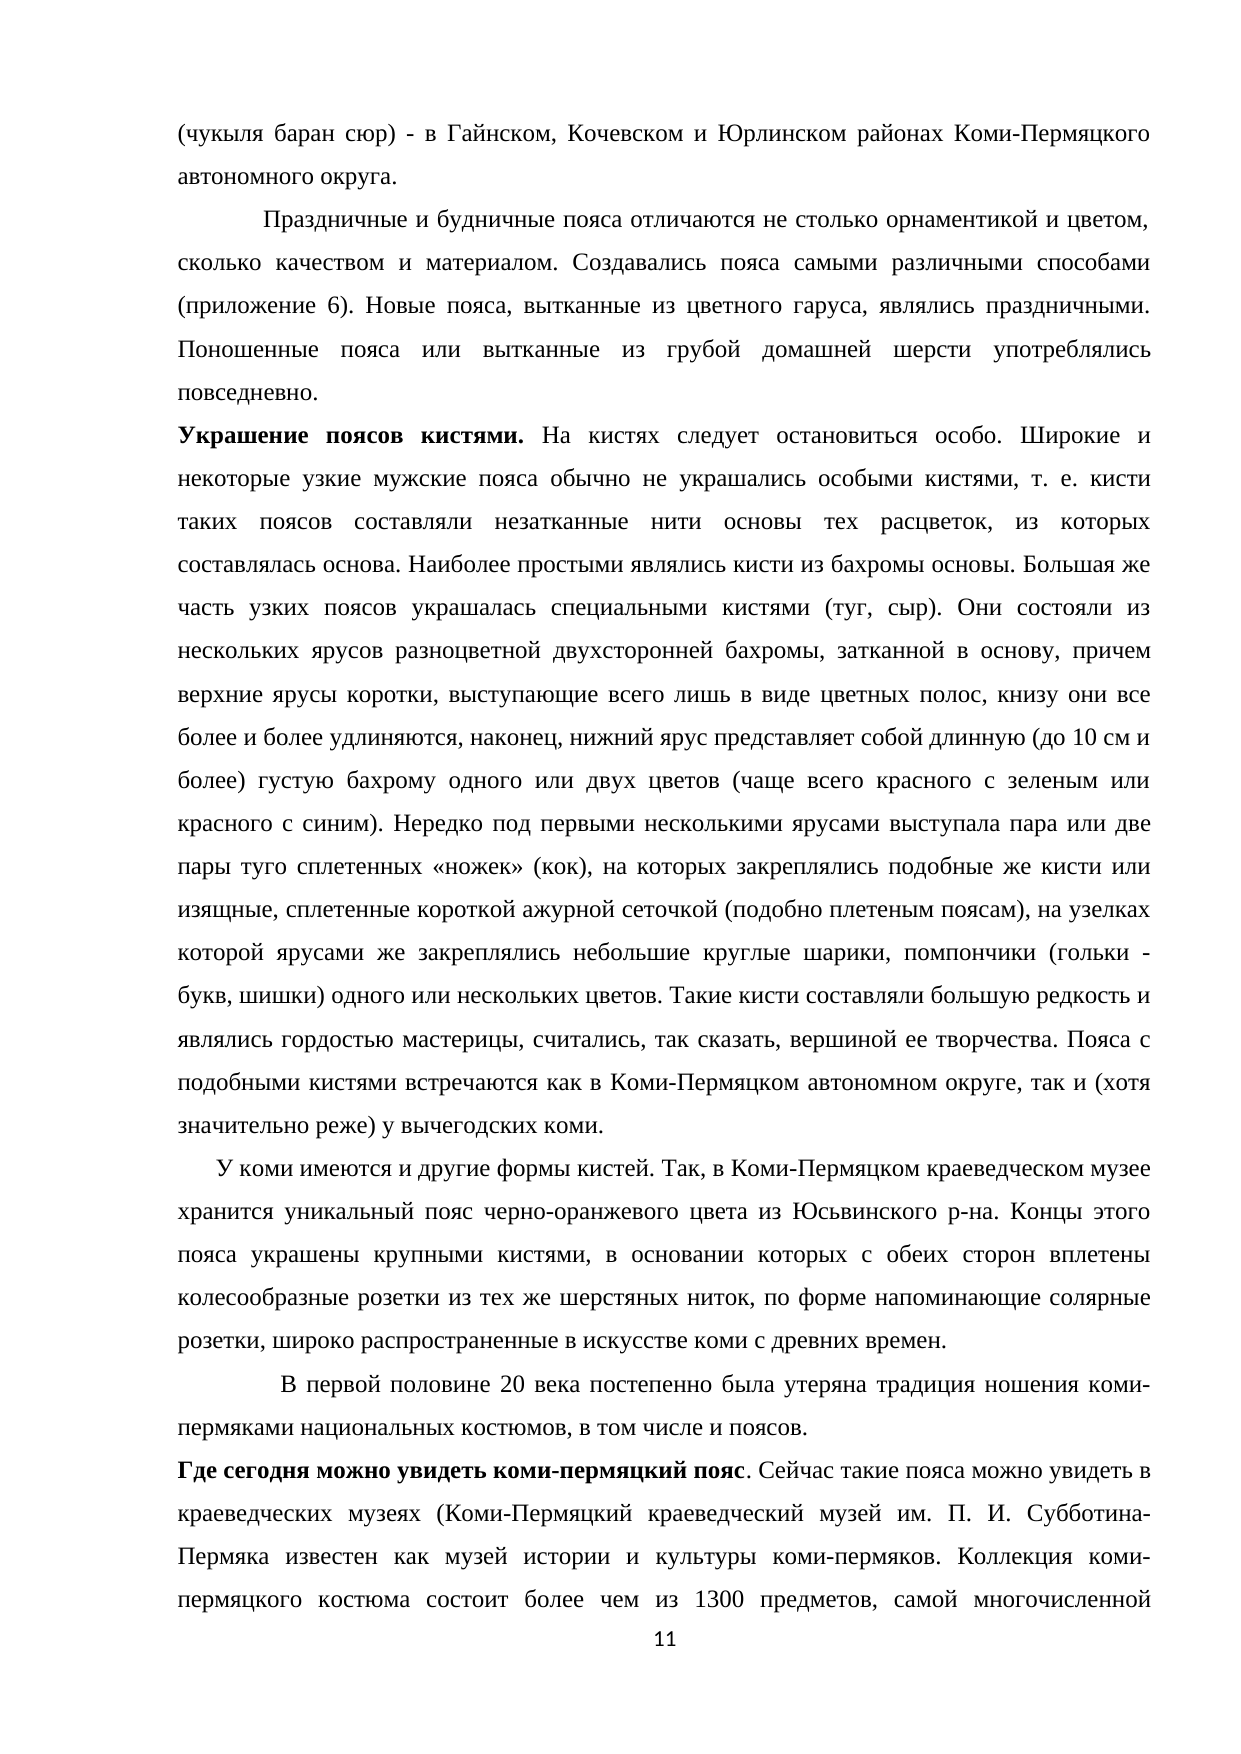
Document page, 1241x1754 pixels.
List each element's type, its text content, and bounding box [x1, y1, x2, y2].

text Украшение поясов кистями. На кистях следует остановиться особо. Широкие и некоторые узкие мужские пояса обычно не украшались особыми кистями, т. е. кисти таких поясов составляли незатканные нити основы тех расцветок, из которых составлялась основа. Наиболее простыми являлись кисти из бахромы основы. Большая же часть узких поясов украшалась специальными кистями (туг, сыр). Они состояли из нескольких ярусов разноцветной двухсторонней бахромы, затканной в основу, причем верхние ярусы коротки, выступающие всего лишь в виде цветных полос, книзу они все более и более удлиняются, наконец, нижний ярус представляет собой длинную (до 10 см и более) густую бахрому одного или двух цветов (чаще всего красного с зеленым или красного с синим). Нередко под первыми несколькими ярусами выступала пара или две пары туго сплетенных «ножек» (кок), на которых закреплялись подобные же кисти или изящные, сплетенные короткой ажурной сеточкой (подобно плетеным поясам), на узелках которой ярусами же закреплялись небольшие круглые шарики, помпончики (гольки - букв, шишки) одного или нескольких цветов. Такие кисти составляли большую редкость и являлись гордостью мастерицы, считались, так сказать, вершиной ее творчества. Пояса с подобными кистями встречаются как в Коми-Пермяцком автономном округе, так и (хотя значительно реже) у вычегодских коми. [177, 420, 1152, 1139]
text Праздничные и будничные пояса отличаются не столько орнаментикой и цветом, сколько качеством и материалом. Создавались пояса самыми различными способами (приложение 6). Новые пояса, вытканные из цветного гаруса, являлись праздничными. Поношенные пояса или вытканные из грубой домашней шерсти употреблялись повседневно. [177, 204, 1152, 406]
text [177, 118, 1152, 190]
text У коми имеются и другие формы кистей. Так, в Коми-Пермяцком краеведческом музее хранится уникальный пояс черно-оранжевого цвета из Юсьвинского р-на. Концы этого пояса украшены крупными кистями, в основании которых с обеих сторон вплетены колесообразные розетки из тех же шерстяных ниток, по форме напоминающие солярные розетки, широко распространенные в искусстве коми с древних времен. [177, 1153, 1152, 1354]
text В первой половине 20 века постепенно была утеряна традиция ношения коми-пермяками национальных костюмов, в том числе и поясов. [177, 1369, 1152, 1441]
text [177, 1455, 1152, 1613]
